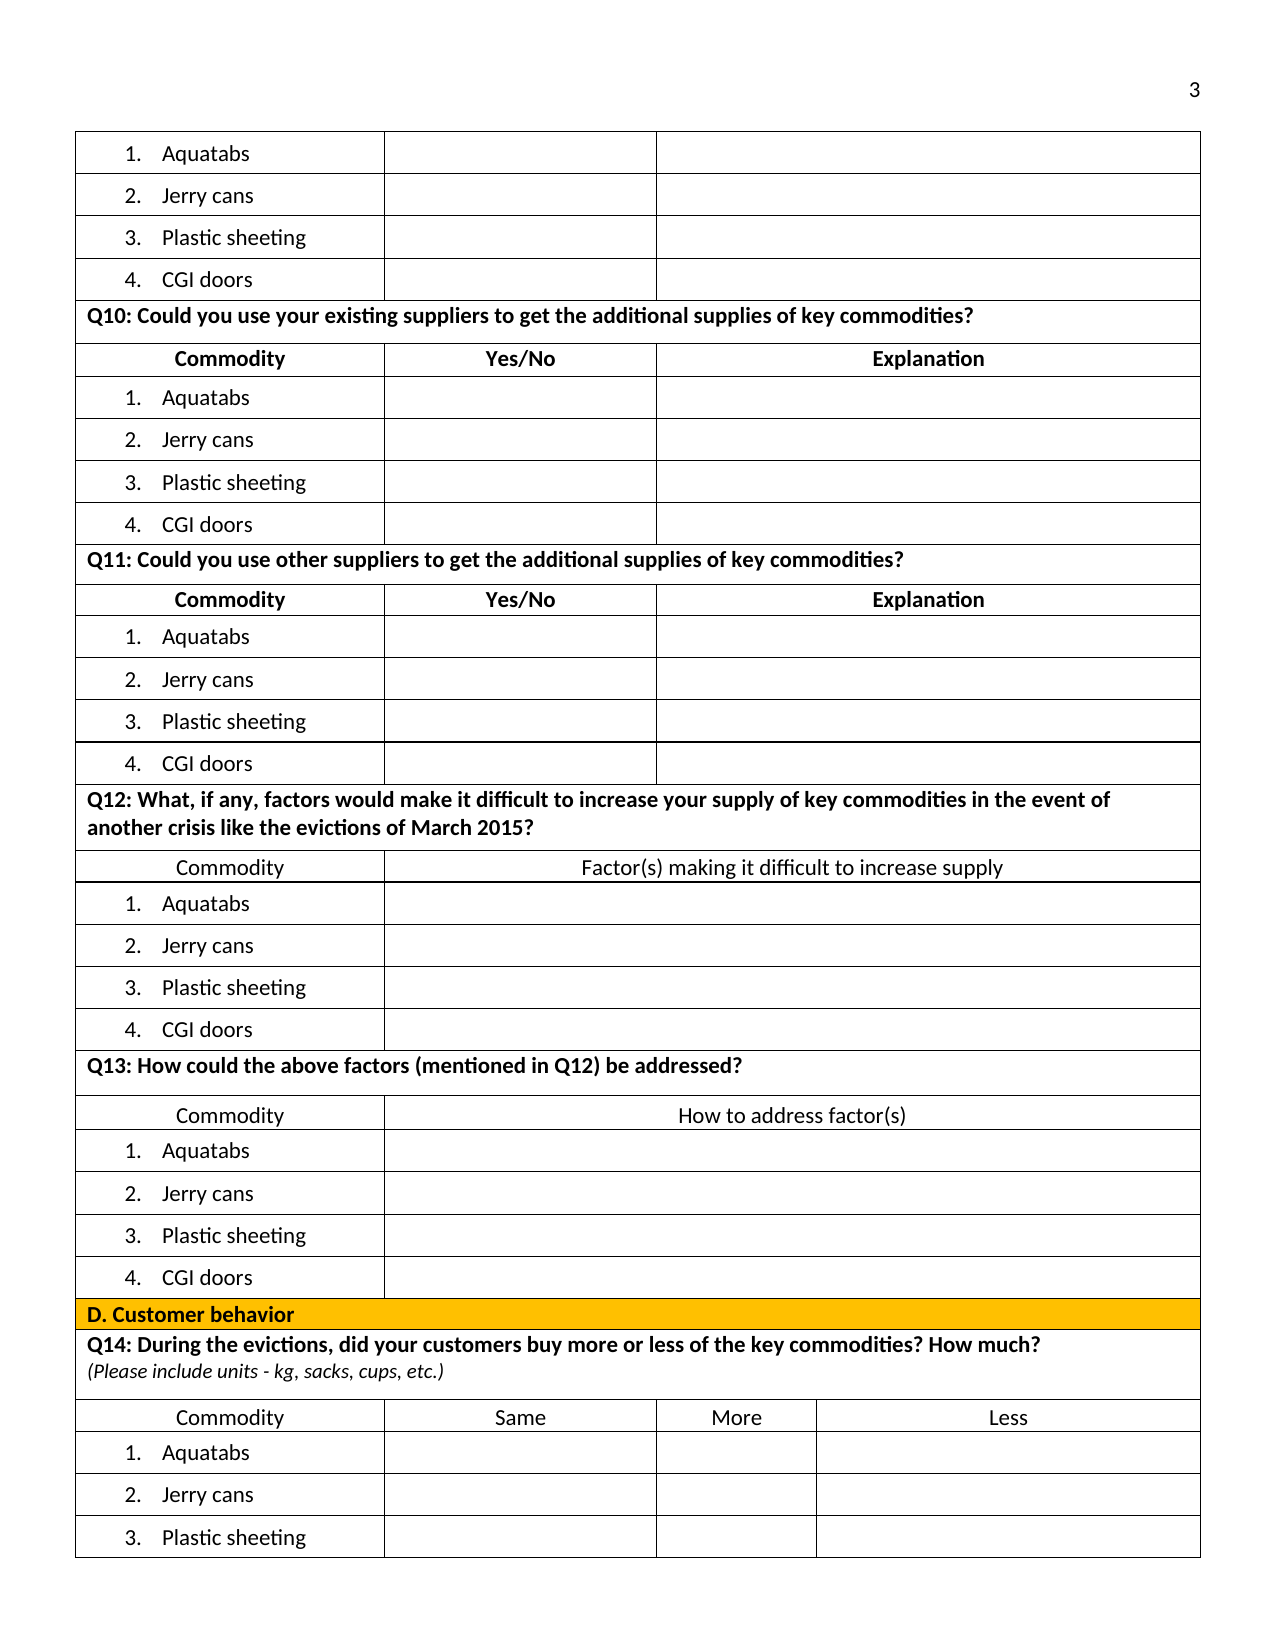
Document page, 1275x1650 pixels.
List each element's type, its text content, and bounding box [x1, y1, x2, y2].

table_cell D. Customer behavior [76, 1299, 1200, 1329]
table_cell [385, 883, 1200, 923]
table_cell CGI doors [76, 1257, 384, 1298]
table_cell Commodity [76, 851, 384, 881]
table_cell [385, 503, 656, 544]
table_cell Aquatabs [76, 1130, 384, 1171]
table_cell CGI doors [76, 503, 384, 544]
table_cell Jerry cans [76, 1474, 384, 1515]
table_cell Yes/No [385, 585, 656, 615]
table_cell [385, 1257, 1200, 1298]
table_cell Q11: Could you use other suppliers to get the additional supplies of key commodities? [76, 545, 1200, 584]
table_cell Aquatabs [76, 883, 384, 923]
table_cell CGI doors [76, 259, 384, 300]
table_cell [657, 616, 1200, 657]
table_cell [657, 743, 1200, 784]
table_cell Less [817, 1400, 1200, 1431]
table_cell Jerry cans [76, 925, 384, 966]
table_cell Jerry cans [76, 658, 384, 699]
table_cell Factor(s) making it difficult to increase supply [385, 851, 1200, 881]
table_cell Same [385, 1400, 656, 1431]
table_cell [817, 1516, 1200, 1557]
table_cell [657, 658, 1200, 699]
table_cell [657, 700, 1200, 741]
table_cell Commodity [76, 1096, 384, 1129]
table_cell [657, 132, 1200, 173]
table_cell Commodity [76, 1400, 384, 1431]
table_cell Plastic sheeting [76, 967, 384, 1008]
table_cell [385, 216, 656, 258]
table_cell Plastic sheeting [76, 461, 384, 502]
table_cell [385, 967, 1200, 1008]
table_cell Q14: During the evictions, did your customers buy more or less of the key commodities? How much? (Please include units - kg, sacks, cups, etc.) [76, 1330, 1200, 1399]
table_cell Plastic sheeting [76, 700, 384, 741]
table_cell [657, 503, 1200, 544]
table_cell [385, 1215, 1200, 1256]
table_cell [385, 925, 1200, 966]
table_cell Aquatabs [76, 1432, 384, 1473]
table_cell Q13: How could the above factors (mentioned in Q12) be addressed? [76, 1051, 1200, 1095]
table_cell CGI doors [76, 1009, 384, 1050]
table_cell Q12: What, if any, factors would make it difficult to increase your supply of key commodities in the event of another crisis like the evictions of March 2015? [76, 785, 1200, 850]
table_cell [385, 461, 656, 502]
table_cell [657, 419, 1200, 460]
table_cell [385, 658, 656, 699]
table_cell [385, 1516, 656, 1557]
table_cell [385, 1130, 1200, 1171]
table_cell [385, 1432, 656, 1473]
table_cell [657, 461, 1200, 502]
table_cell [385, 1172, 1200, 1213]
table_cell [385, 1009, 1200, 1050]
table_cell [657, 259, 1200, 300]
table_cell Plastic sheeting [76, 216, 384, 258]
table_cell [657, 1474, 816, 1515]
table_cell Commodity [76, 344, 384, 376]
table_cell [385, 616, 656, 657]
table_cell [385, 132, 656, 173]
table_cell [385, 419, 656, 460]
table_cell Yes/No [385, 344, 656, 376]
table_cell [385, 259, 656, 300]
table_cell [657, 216, 1200, 258]
table_cell Plastic sheeting [76, 1215, 384, 1256]
table_cell [385, 174, 656, 215]
table_cell More [657, 1400, 816, 1431]
table_cell Plastic sheeting [76, 1516, 384, 1557]
table_cell Aquatabs [76, 132, 384, 173]
table_cell [385, 743, 656, 784]
table_cell Commodity [76, 585, 384, 615]
table_cell Explanation [657, 344, 1200, 376]
table_cell [817, 1432, 1200, 1473]
table_cell Jerry cans [76, 174, 384, 215]
table_cell [385, 700, 656, 741]
table_cell [657, 174, 1200, 215]
table_cell [385, 377, 656, 418]
table_cell CGI doors [76, 743, 384, 784]
table_cell Jerry cans [76, 1172, 384, 1213]
table_cell [657, 1516, 816, 1557]
table_cell Explanation [657, 585, 1200, 615]
table_cell [385, 1474, 656, 1515]
table_cell How to address factor(s) [385, 1096, 1200, 1129]
table_cell [657, 377, 1200, 418]
table_cell Aquatabs [76, 377, 384, 418]
table_cell Jerry cans [76, 419, 384, 460]
table_cell Q10: Could you use your existing suppliers to get the additional supplies of key commodities? [76, 301, 1200, 343]
table_cell [657, 1432, 816, 1473]
table_cell [817, 1474, 1200, 1515]
table_cell Aquatabs [76, 616, 384, 657]
